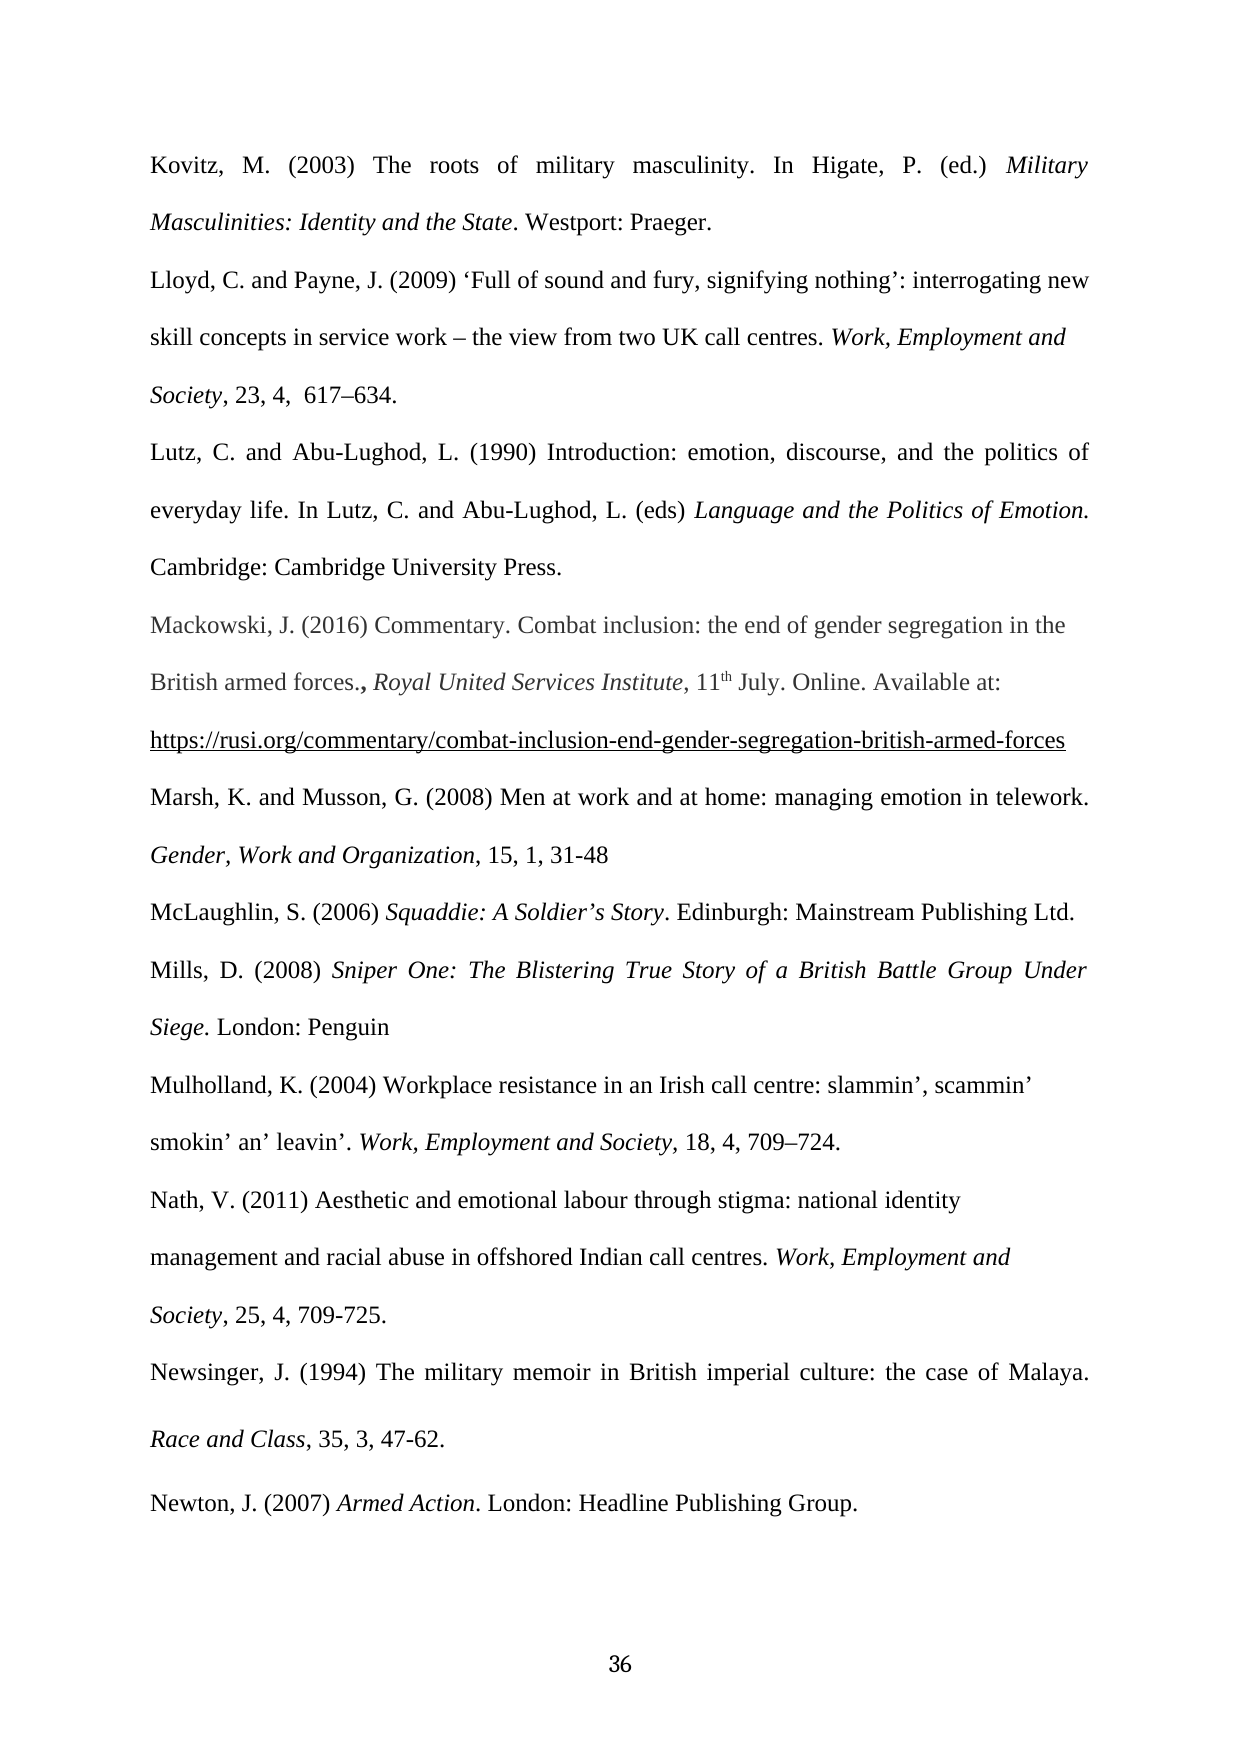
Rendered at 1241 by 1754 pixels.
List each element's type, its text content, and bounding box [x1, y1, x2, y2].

text Newton, J. (2007) Armed Action. London: Headline Publishing Group. [150, 1488, 1090, 1517]
text Mills, D. (2008) Sniper One: The Blistering True Story of a British Battle Group Under Siege. London: Penguin [150, 955, 1090, 1041]
text Kovitz, M. (2003) The roots of military masculinity. In Higate, P. (ed.) Military Masculinities: Identity and the State. Westport: Praeger. [150, 150, 1090, 236]
text Newsinger, J. (1994) The military memoir in British imperial culture: the case of Malaya. Race and Class, 35, 3, 47-62. [150, 1357, 1090, 1454]
text McLaughlin, S. (2006) Squaddie: A Soldier’s Story. Edinburgh: Mainstream Publishing Ltd. [150, 897, 1090, 926]
text Nath, V. (2011) Aesthetic and emotional labour through stigma: national identity management and racial abuse in offshored Indian call centres. Work, Employment and Society, 25, 4, 709-725. [150, 1185, 1090, 1329]
text Mackowski, J. (2016) Commentary. Combat inclusion: the end of gender segregation in the British armed forces., Royal United Services Institute, 11th July. Online. Available at: https://rusi.org/commentary/combat-inclusion-end-gender-segregation-british-armed-forces [150, 610, 1090, 754]
text Mulholland, K. (2004) Workplace resistance in an Irish call centre: slammin’, scammin’ smokin’ an’ leavin’. Work, Employment and Society, 18, 4, 709–724. [150, 1070, 1090, 1156]
text Lloyd, C. and Payne, J. (2009) ‘Full of sound and fury, signifying nothing’: interrogating new skill concepts in service work – the view from two UK call centres. Work, Employment and Society, 23, 4, 617–634. [150, 265, 1090, 409]
text Marsh, K. and Musson, G. (2008) Men at work and at home: managing emotion in telework. Gender, Work and Organization, 15, 1, 31-48 [150, 782, 1090, 869]
text Lutz, C. and Abu-Lughod, L. (1990) Introduction: emotion, discourse, and the politics of everyday life. In Lutz, C. and Abu-Lughod, L. (eds) Language and the Politics of Emotion. Cambridge: Cambridge University Press. [150, 437, 1090, 581]
